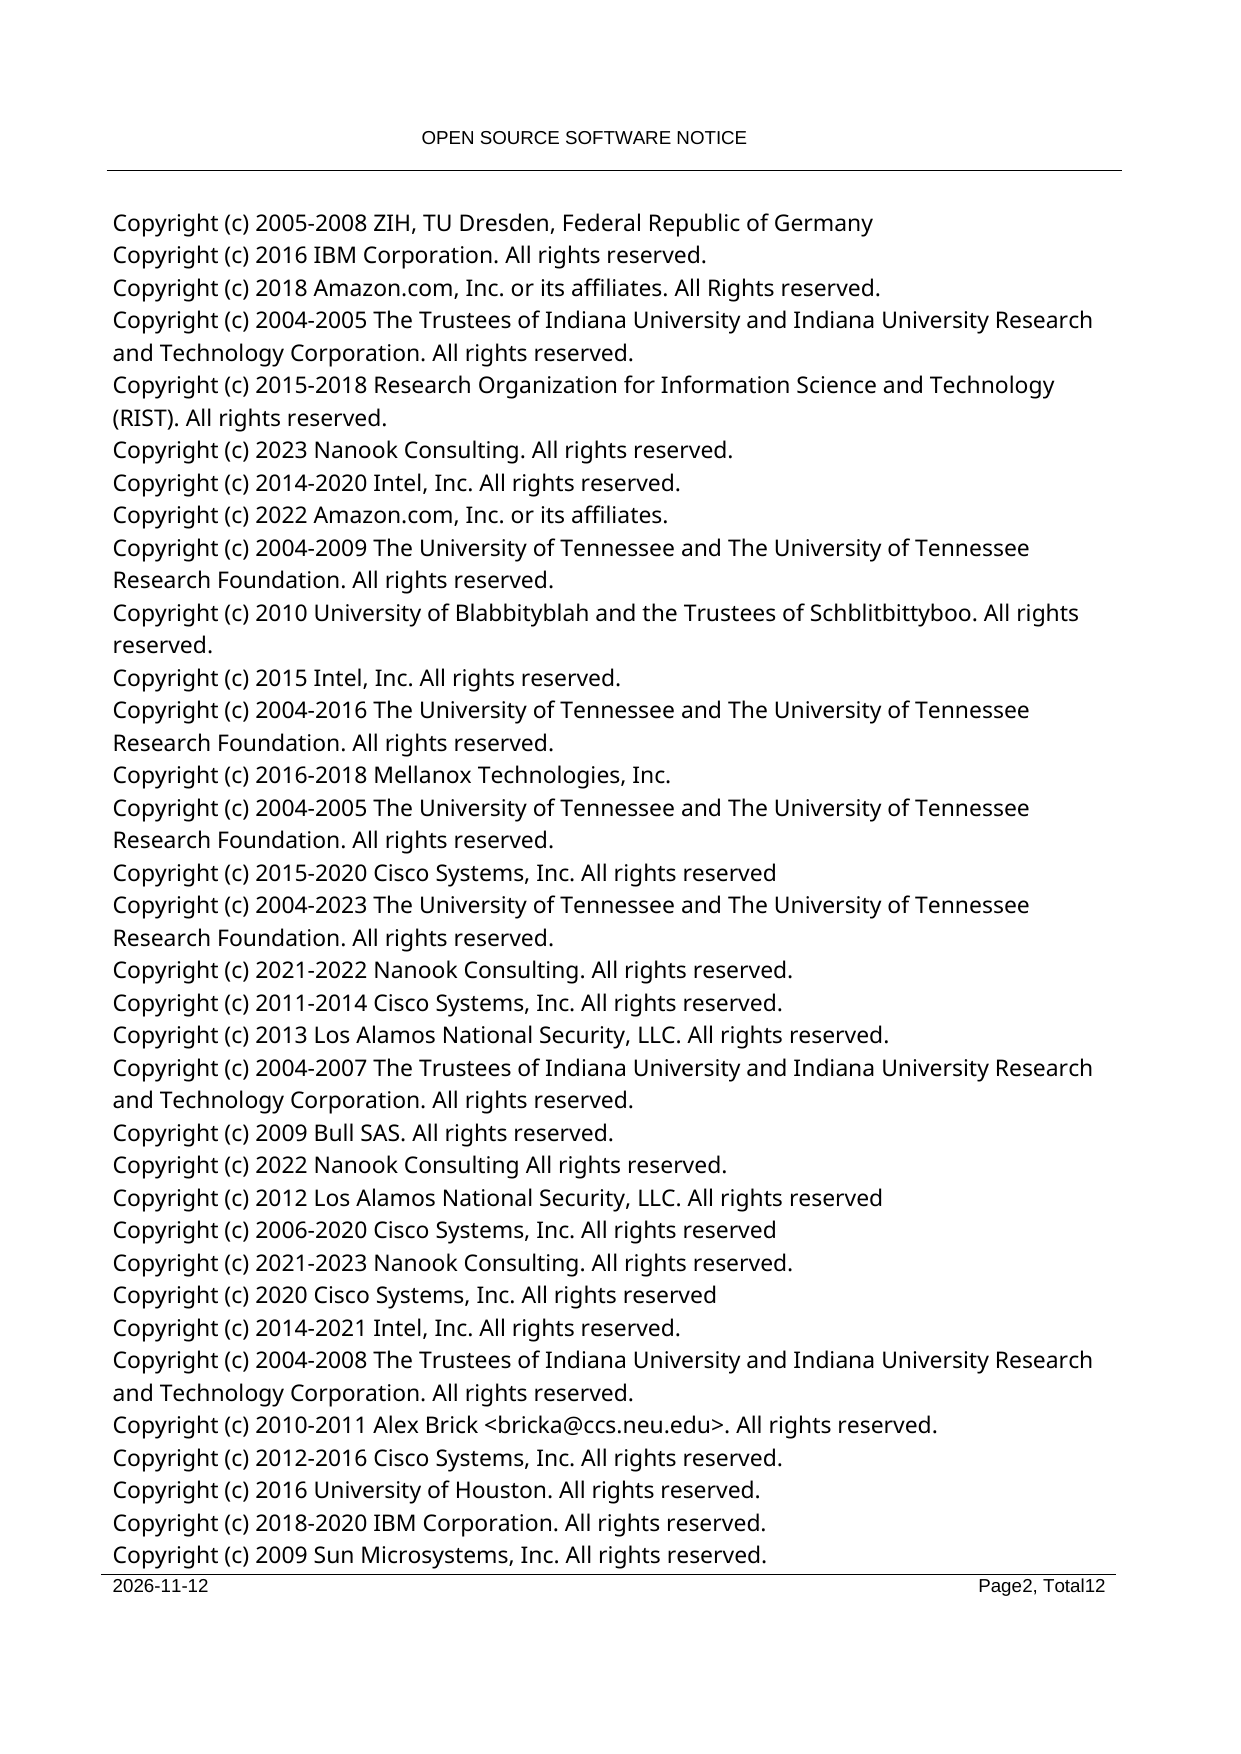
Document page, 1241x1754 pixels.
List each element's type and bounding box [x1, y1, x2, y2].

text [112, 206, 1128, 1571]
